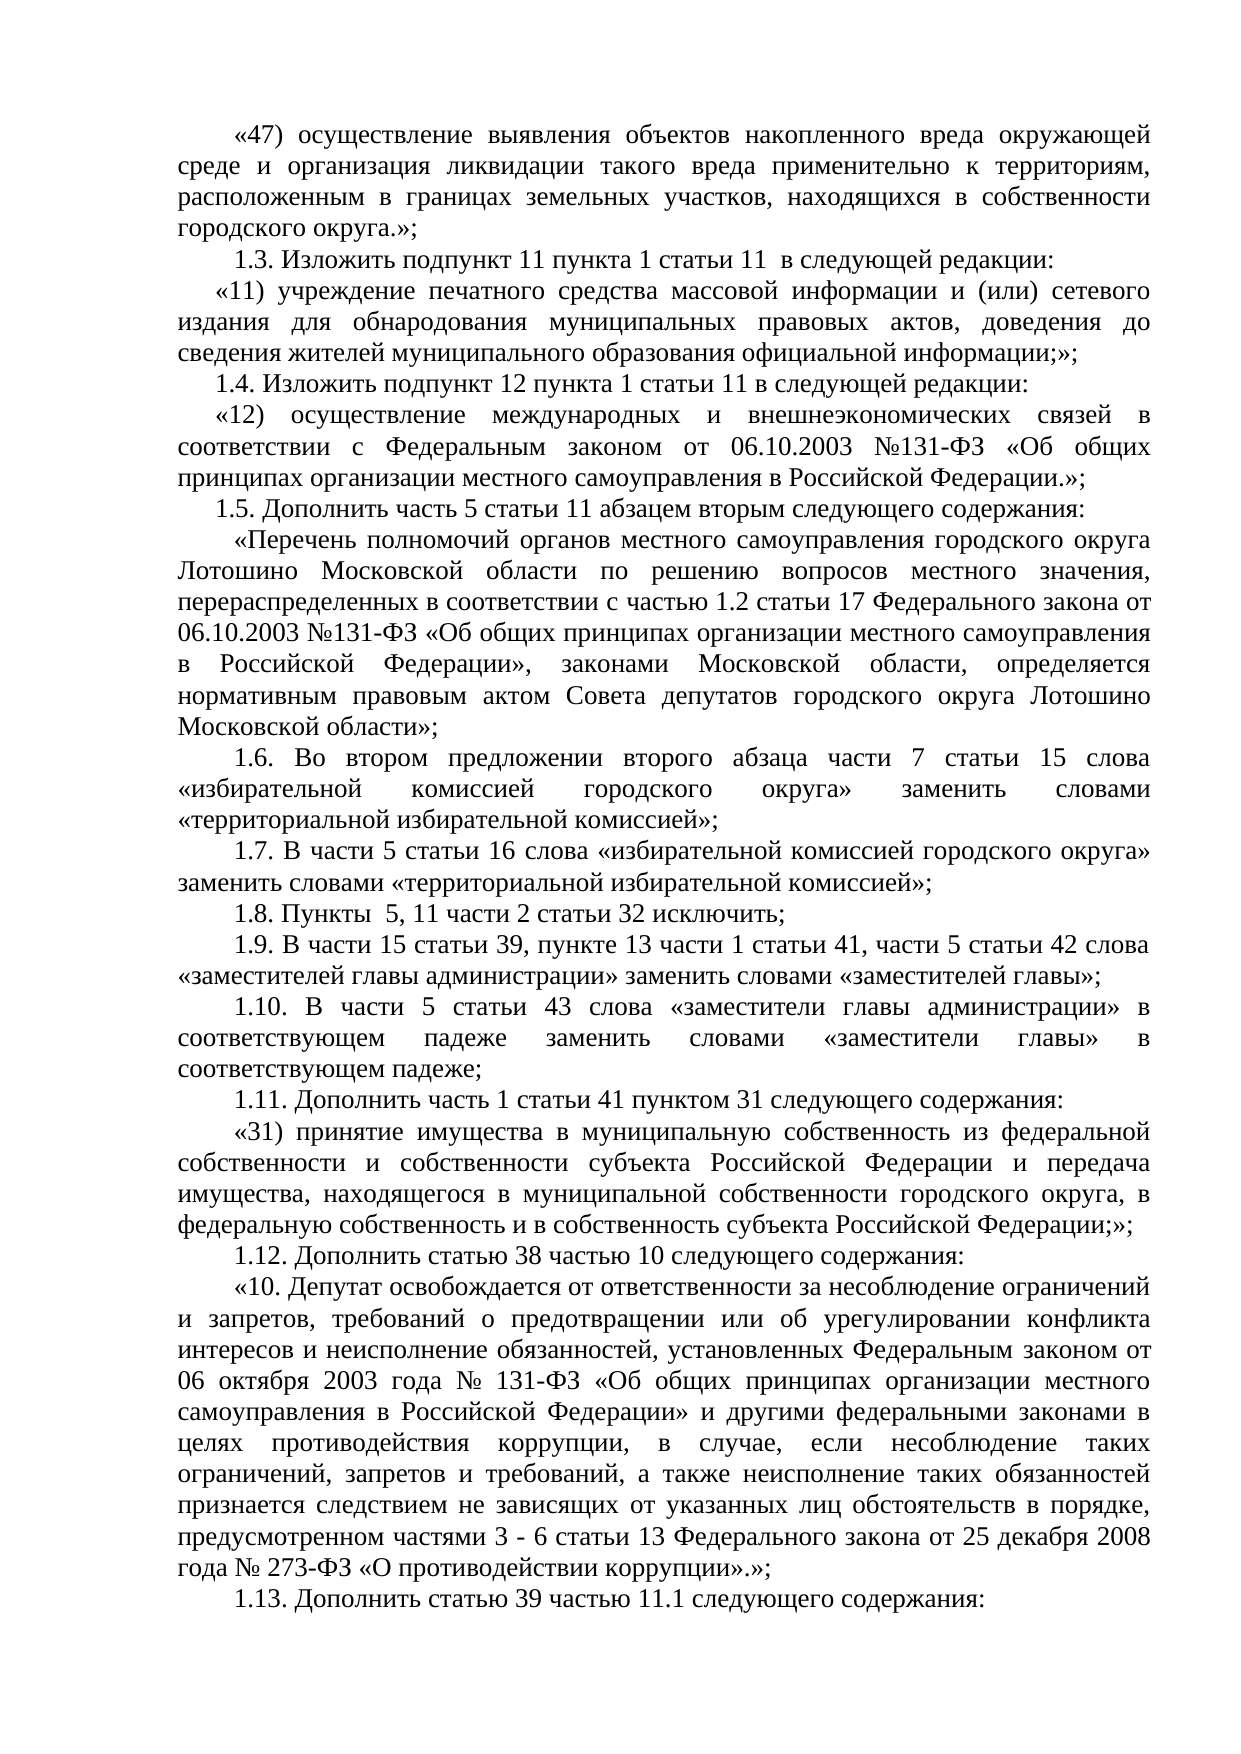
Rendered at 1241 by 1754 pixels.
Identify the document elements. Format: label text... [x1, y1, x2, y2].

text 1.8. Пункты 5, 11 части 2 статьи 32 исключить; [177, 897, 1152, 928]
text 1.11. Дополнить часть 1 статьи 41 пунктом 31 следующего содержания: [177, 1084, 1152, 1115]
text «Перечень полномочий органов местного самоуправления городского округа Лотошино Московской области по решению вопросов местного значения, перераспределенных в соответствии с частью 1.2 статьи 17 Федерального закона от 06.10.2003 №131-ФЗ «Об общих принципах организации местного самоуправления в Российской Федерации», законами Московской области, определяется нормативным правовым актом Совета депутатов городского округа Лотошино Московской области»; [177, 523, 1152, 741]
text 1.6. Во втором предложении второго абзаца части 7 статьи 15 слова «избирательной комиссией городского округа» заменить словами «территориальной избирательной комиссией»; [177, 741, 1152, 834]
text 1.13. Дополнить статью 39 частью 11.1 следующего содержания: [177, 1582, 1152, 1613]
text 1.9. В части 15 статьи 39, пункте 13 части 1 статьи 41, части 5 статьи 42 слова «заместителей главы администрации» заменить словами «заместителей главы»; [177, 928, 1152, 990]
text 1.7. В части 5 статьи 16 слова «избирательной комиссией городского округа» заменить словами «территориальной избирательной комиссией»; [177, 834, 1152, 897]
text «12) осуществление международных и внешнеэкономических связей в соответствии с Федеральным законом от 06.10.2003 №131-ФЗ «Об общих принципах организации местного самоуправления в Российской Федерации.»; [177, 398, 1152, 492]
text 1.5. Дополнить часть 5 статьи 11 абзацем вторым следующего содержания: [177, 492, 1152, 523]
text 1.3. Изложить подпункт 11 пункта 1 статьи 11 в следующей редакции: [177, 243, 1152, 274]
text 1.4. Изложить подпункт 12 пункта 1 статьи 11 в следующей редакции: [177, 367, 1152, 398]
text 1.10. В части 5 статьи 43 слова «заместители главы администрации» в соответствующем падеже заменить словами «заместители главы» в соответствующем падеже; [177, 990, 1152, 1084]
text «10. Депутат освобождается от ответственности за несоблюдение ограничений и запретов, требований о предотвращении или об урегулировании конфликта интересов и неисполнение обязанностей, установленных Федеральным законом от 06 октября 2003 года № 131-ФЗ «Об общих принципах организации местного самоуправления в Российской Федерации» и другими федеральными законами в целях противодействия коррупции, в случае, если несоблюдение таких ограничений, запретов и требований, а также неисполнение таких обязанностей признается следствием не зависящих от указанных лиц обстоятельств в порядке, предусмотренном частями 3 - 6 статьи 13 Федерального закона от 25 декабря 2008 года № 273-ФЗ «О противодействии коррупции».»; [177, 1271, 1152, 1582]
text «47) осуществление выявления объектов накопленного вреда окружающей среде и организация ликвидации такого вреда применительно к территориям, расположенным в границах земельных участков, находящихся в собственности городского округа.»; [177, 118, 1152, 243]
text «11) учреждение печатного средства массовой информации и (или) сетевого издания для обнародования муниципальных правовых актов, доведения до сведения жителей муниципального образования официальной информации;»; [177, 274, 1152, 367]
text 1.12. Дополнить статью 38 частью 10 следующего содержания: [177, 1239, 1152, 1271]
text «31) принятие имущества в муниципальную собственность из федеральной собственности и собственности субъекта Российской Федерации и передача имущества, находящегося в муниципальной собственности городского округа, в федеральную собственность и в собственность субъекта Российской Федерации;»; [177, 1115, 1152, 1239]
